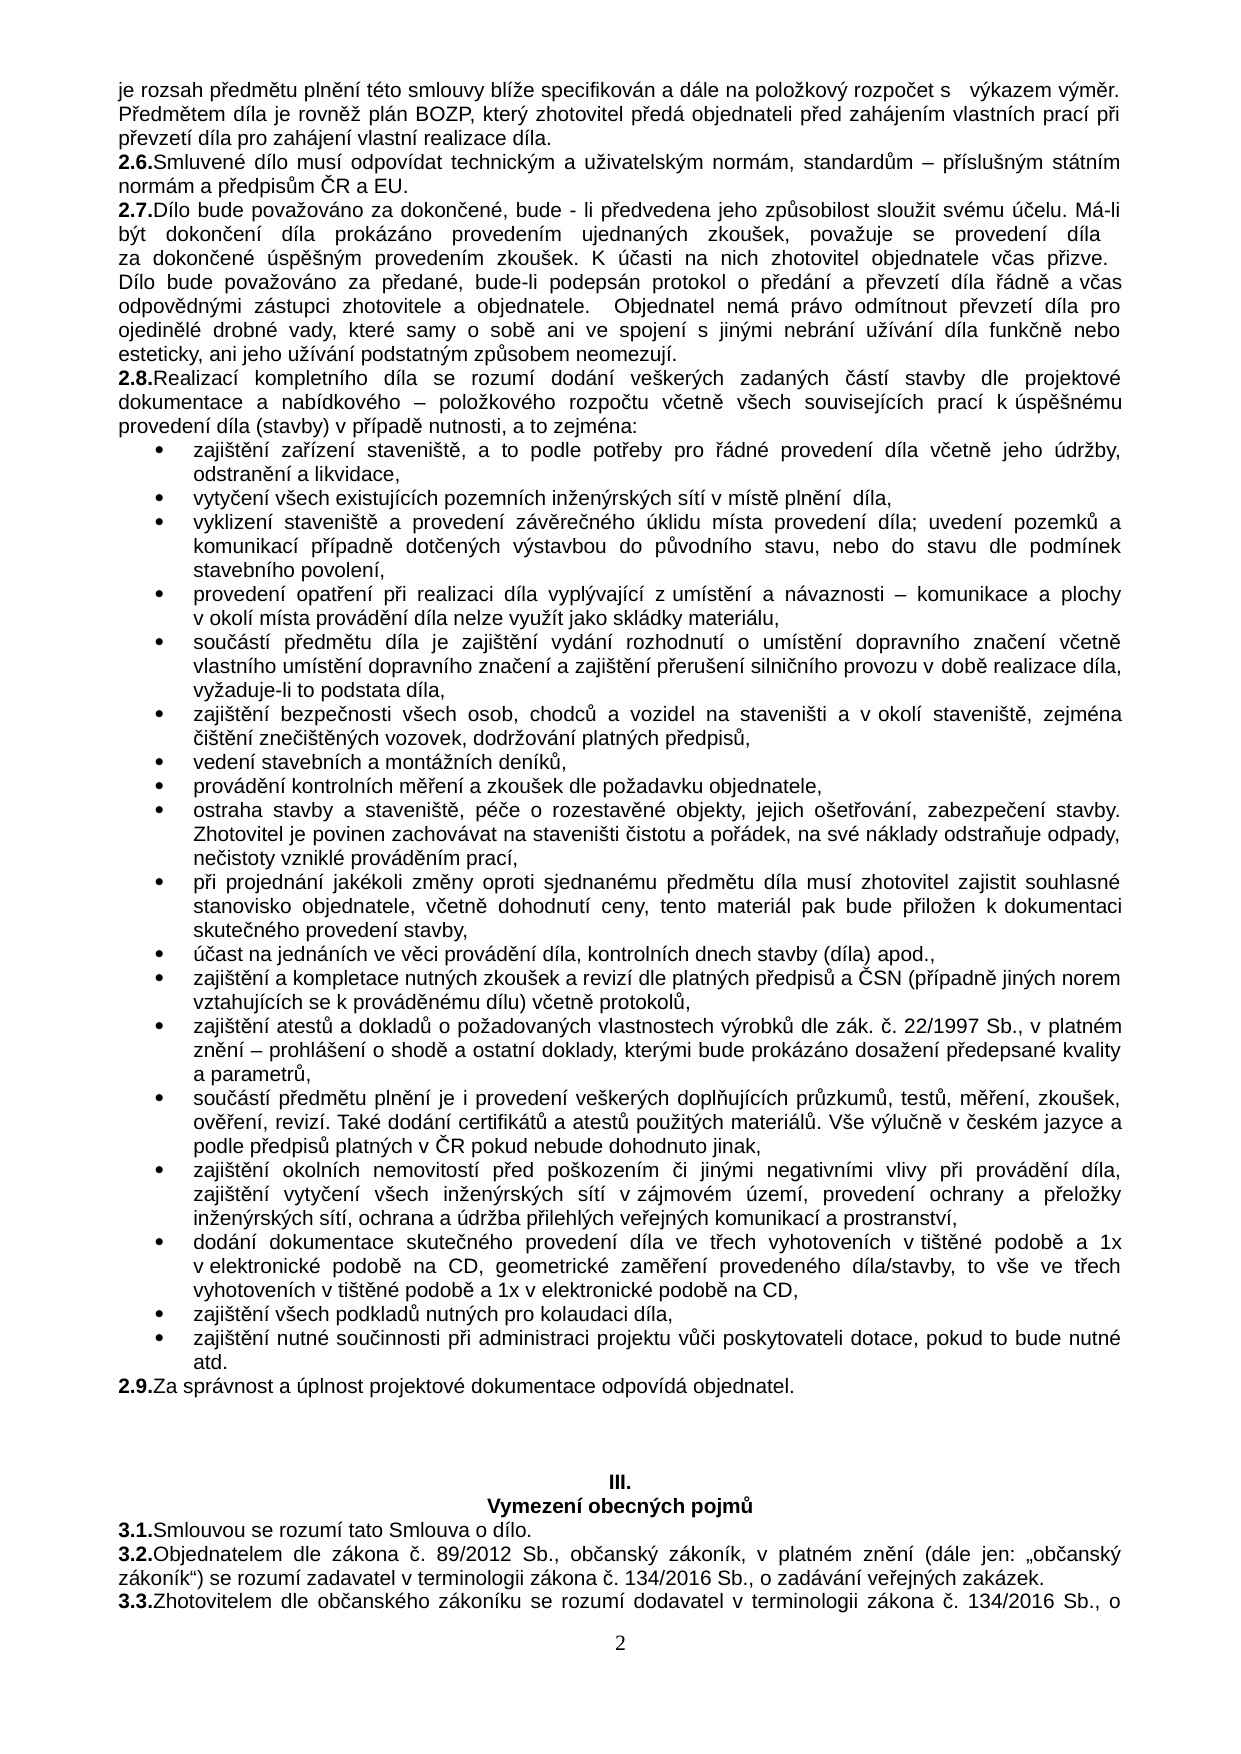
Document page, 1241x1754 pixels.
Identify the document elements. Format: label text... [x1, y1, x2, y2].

list dodání dokumentace skutečného provedení díla ve třech vyhotoveních v tištěné podobě a 1x v elektronické podobě na CD, geometrické zaměření provedeného díla/stavby, to vše ve třech vyhotoveních v tištěné podobě a 1x v elektronické podobě na CD, [156, 1230, 1122, 1302]
text Vymezení obecných pojmů [118, 1493, 1122, 1517]
list zajištění a kompletace nutných zkoušek a revizí dle platných předpisů a ČSN (případně jiných norem vztahujících se k prováděnému dílu) včetně protokolů, [156, 966, 1122, 1014]
text 2.6.Smluvené dílo musí odpovídat technickým a uživatelským normám, standardům – příslušným státním normám a předpisům ČR a EU. [118, 150, 1122, 198]
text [118, 78, 1122, 150]
list provádění kontrolních měření a zkoušek dle požadavku objednatele, [156, 774, 1122, 798]
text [118, 1589, 1122, 1613]
list ostraha stavby a staveniště, péče o rozestavěné objekty, jejich ošetřování, zabezpečení stavby. Zhotovitel je povinen zachovávat na staveništi čistotu a pořádek, na své náklady odstraňuje odpady, nečistoty vzniklé prováděním prací, [156, 798, 1122, 870]
list zajištění bezpečnosti všech osob, chodců a vozidel na staveništi a v okolí staveniště, zejména čištění znečištěných vozovek, dodržování platných předpisů, [156, 702, 1122, 749]
list při projednání jakékoli změny oproti sjednanému předmětu díla musí zhotovitel zajistit souhlasné stanovisko objednatele, včetně dohodnutí ceny, tento materiál pak bude přiložen k dokumentaci skutečného provedení stavby, [156, 870, 1122, 942]
text 2.7.Dílo bude považováno za dokončené, bude - li předvedena jeho způsobilost sloužit svému účelu. Má-li být dokončení díla prokázáno provedením ujednaných zkoušek, považuje se provedení díla za dokončené úspěšným provedením zkoušek. K účasti na nich zhotovitel objednatele včas přizve. Dílo bude považováno za předané, bude-li podepsán protokol o předání a převzetí díla řádně a včas odpovědnými zástupci zhotovitele a objednatele. Objednatel nemá právo odmítnout převzetí díla pro ojedinělé drobné vady, které samy o sobě ani ve spojení s jinými nebrání užívání díla funkčně nebo esteticky, ani jeho užívání podstatným způsobem neomezují. [118, 198, 1122, 366]
list zajištění zařízení staveniště, a to podle potřeby pro řádné provedení díla včetně jeho údržby, odstranění a likvidace, [156, 437, 1122, 486]
text 3.2.Objednatelem dle zákona č. 89/2012 Sb., občanský zákoník, v platném znění (dále jen: „občanský zákoník“) se rozumí zadavatel v terminologii zákona č. 134/2016 Sb., o zadávání veřejných zakázek. [118, 1541, 1122, 1589]
list součástí předmětu plnění je i provedení veškerých doplňujících průzkumů, testů, měření, zkoušek, ověření, revizí. Také dodání certifikátů a atestů použitých materiálů. Vše výlučně v českém jazyce a podle předpisů platných v ČR pokud nebude dohodnuto jinak, [156, 1086, 1122, 1158]
text 2.8.Realizací kompletního díla se rozumí dodání veškerých zadaných částí stavby dle projektové dokumentace a nabídkového – položkového rozpočtu včetně všech souvisejících prací k úspěšnému provedení díla (stavby) v případě nutnosti, a to zejména: [118, 366, 1122, 437]
list vedení stavebních a montážních deníků, [156, 749, 1122, 774]
list vytyčení všech existujících pozemních inženýrských sítí v místě plnění díla, [156, 486, 1122, 509]
list provedení opatření při realizaci díla vyplývající z umístění a návaznosti – komunikace a plochy v okolí místa provádění díla nelze využít jako skládky materiálu, [156, 582, 1122, 629]
list zajištění nutné součinnosti při administraci projektu vůči poskytovateli dotace, pokud to bude nutné atd. [156, 1326, 1122, 1374]
list zajištění všech podkladů nutných pro kolaudaci díla, [156, 1302, 1122, 1326]
list vyklizení staveniště a provedení závěrečného úklidu místa provedení díla; uvedení pozemků a komunikací případně dotčených výstavbou do původního stavu, nebo do stavu dle podmínek stavebního povolení, [156, 509, 1122, 582]
text 3.1.Smlouvou se rozumí tato Smlouva o dílo. [118, 1517, 1122, 1541]
list zajištění atestů a dokladů o požadovaných vlastnostech výrobků dle zák. č. 22/1997 Sb., v platném znění – prohlášení o shodě a ostatní doklady, kterými bude prokázáno dosažení předepsané kvality a parametrů, [156, 1014, 1122, 1086]
list součástí předmětu díla je zajištění vydání rozhodnutí o umístění dopravního značení včetně vlastního umístění dopravního značení a zajištění přerušení silničního provozu v době realizace díla, vyžaduje-li to podstata díla, [156, 629, 1122, 702]
text 2.9.Za správnost a úplnost projektové dokumentace odpovídá objednatel. [118, 1374, 1122, 1398]
list zajištění okolních nemovitostí před poškozením či jinými negativními vlivy při provádění díla, zajištění vytyčení všech inženýrských sítí v zájmovém území, provedení ochrany a přeložky inženýrských sítí, ochrana a údržba přilehlých veřejných komunikací a prostranství, [156, 1158, 1122, 1230]
text III. [118, 1469, 1122, 1493]
list účast na jednáních ve věci provádění díla, kontrolních dnech stavby (díla) apod., [156, 942, 1122, 966]
